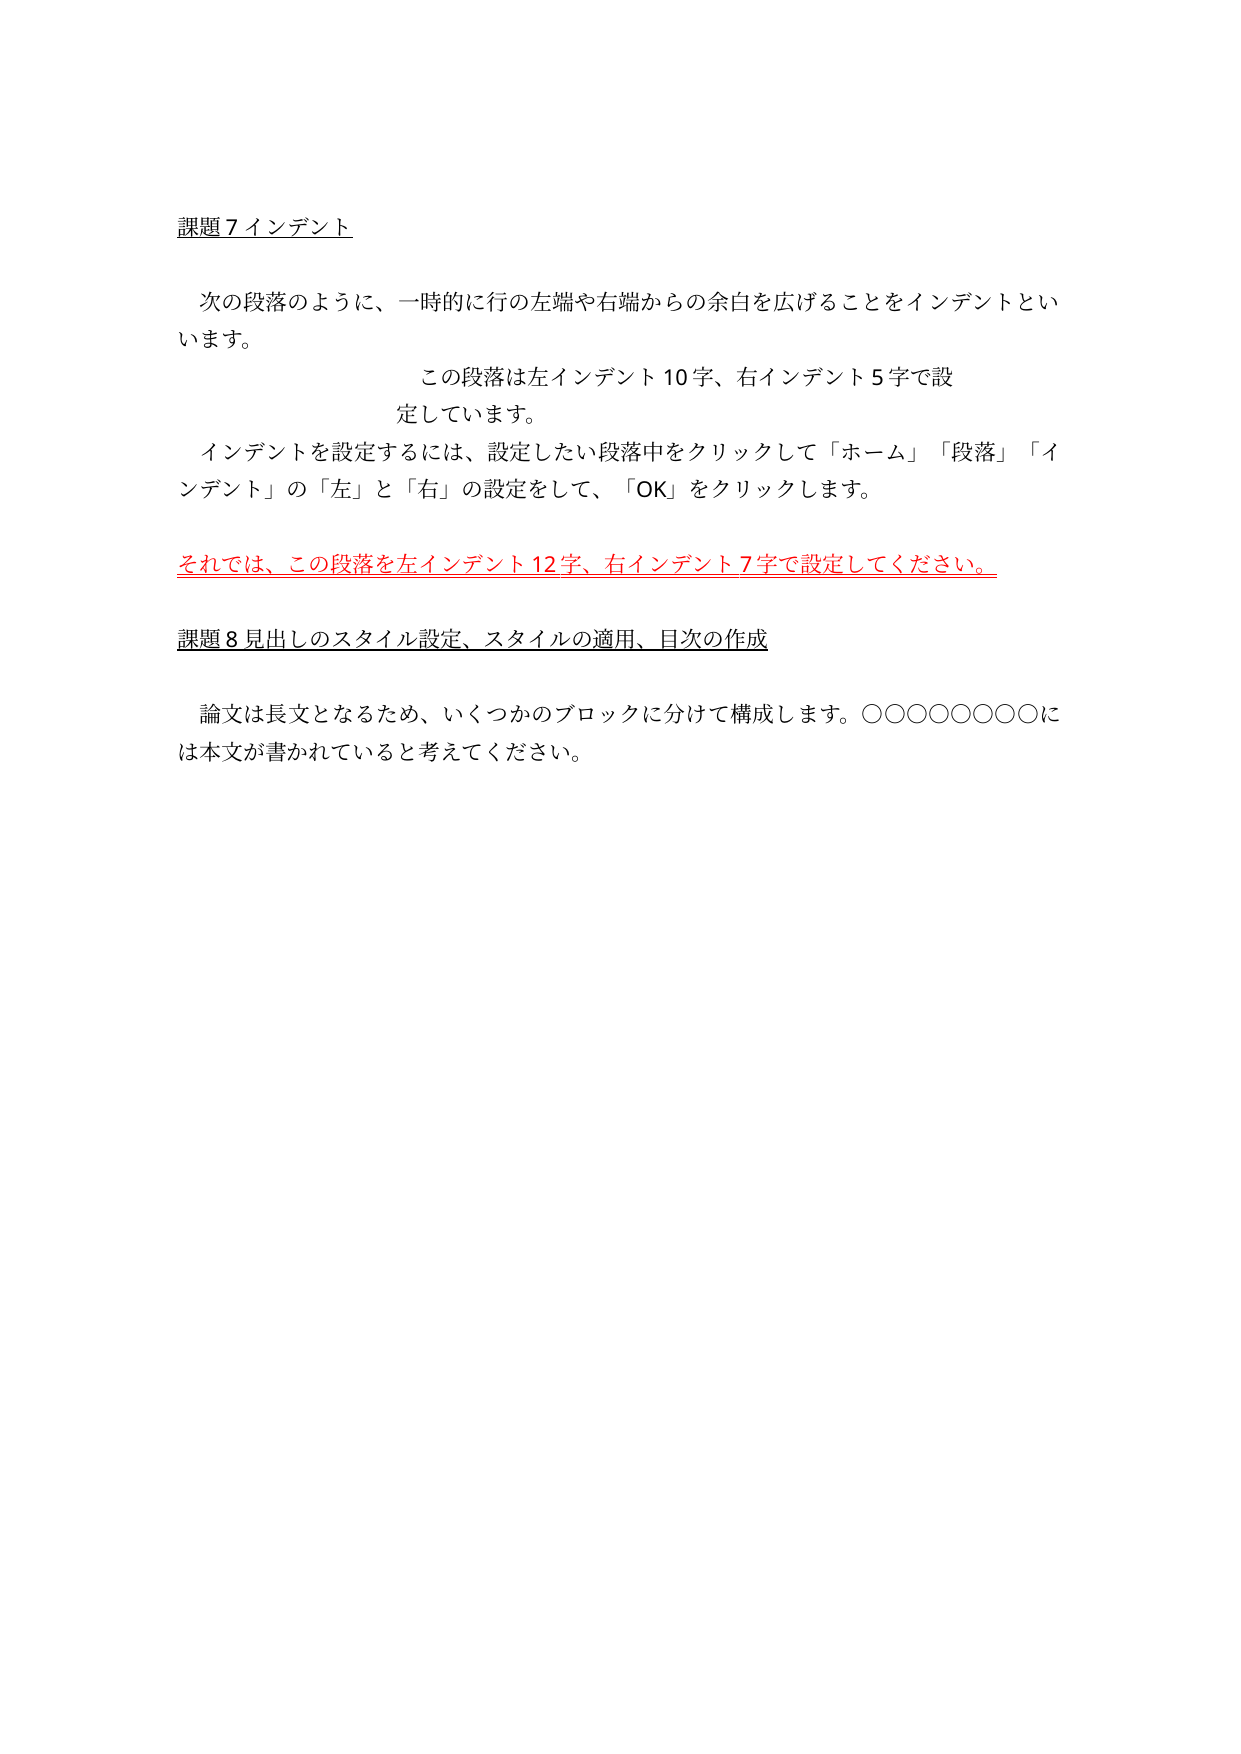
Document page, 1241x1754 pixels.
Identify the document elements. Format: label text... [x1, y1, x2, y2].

text この段落は左インデント10字、右インデント5字で設定しています。 [396, 357, 954, 432]
text 課題8 見出しのスタイル設定、スタイルの適用、目次の作成 [177, 619, 1063, 657]
text インデントを設定するには、設定したい段落中をクリックして「ホーム」「段落」「インデント」の「左」と「右」の設定をして、「OK」をクリックします。 [177, 432, 1063, 507]
text 課題7 インデント [177, 207, 1063, 244]
text 次の段落のように、一時的に行の左端や右端からの余白を広げることをインデントといいます。 [177, 282, 1063, 357]
text それでは、この段落を左インデント12字、右インデント7字で設定してください。 [177, 544, 1063, 582]
text 論文は長文となるため、いくつかのブロックに分けて構成します。○○○○○○○○には本文が書かれていると考えてください。 [177, 694, 1063, 769]
